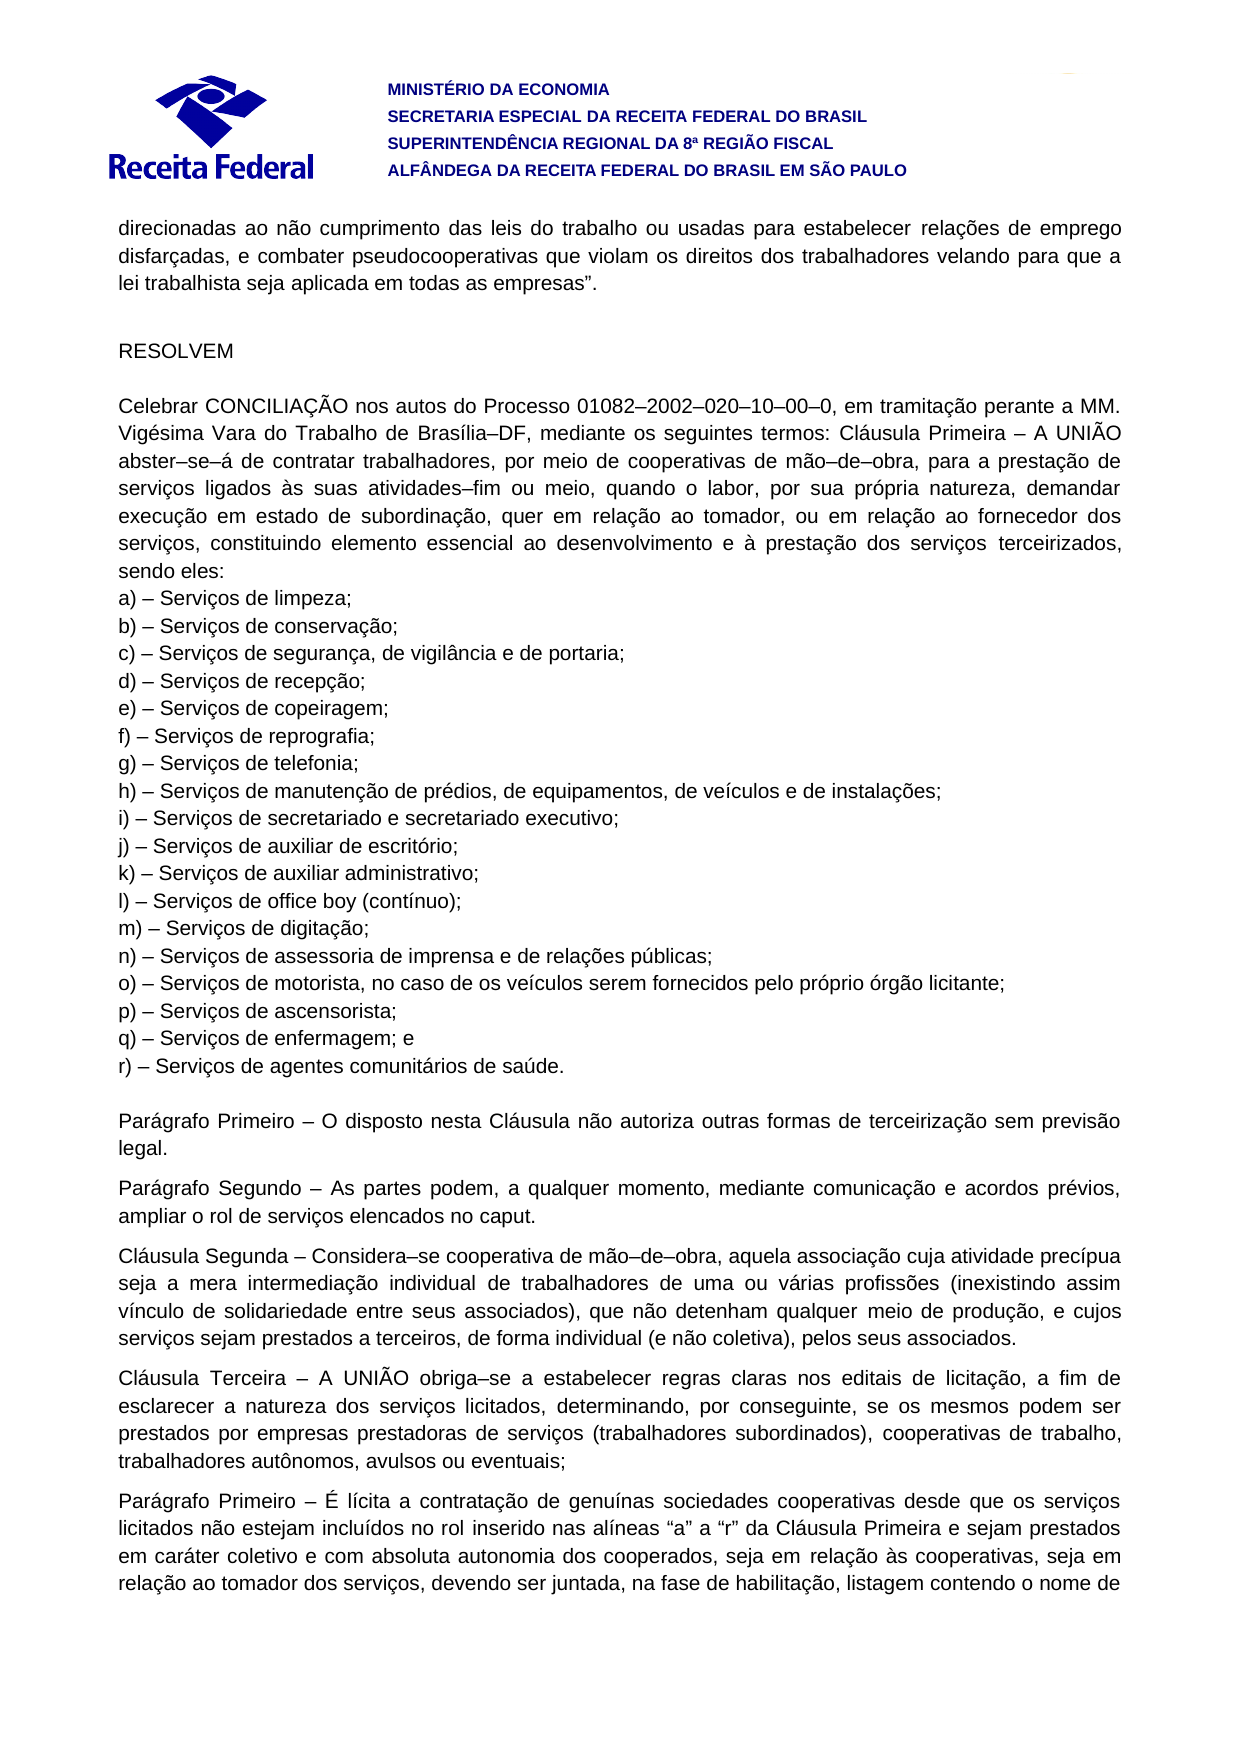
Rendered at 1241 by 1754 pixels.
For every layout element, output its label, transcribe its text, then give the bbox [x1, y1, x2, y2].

text n) – Serviços de assessoria de imprensa e de relações públicas; [118, 943, 1122, 967]
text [118, 216, 1122, 295]
text Cláusula Segunda – Considera–se cooperativa de mão–de–obra, aquela associação cuja atividade precípua seja a mera intermediação individual de trabalhadores de uma ou várias profissões (inexistindo assim vínculo de solidariedade entre seus associados), que não detenham qualquer meio de produção, e cujos serviços sejam prestados a terceiros, de forma individual (e não coletiva), pelos seus associados. [118, 1243, 1122, 1350]
text e) – Serviços de copeiragem; [118, 696, 1122, 720]
text a) – Serviços de limpeza; [118, 586, 1122, 610]
text o) – Serviços de motorista, no caso de os veículos serem fornecidos pelo próprio órgão licitante; [118, 971, 1122, 995]
text p) – Serviços de ascensorista; [118, 998, 1122, 1022]
text RESOLVEM [118, 338, 1122, 362]
text Parágrafo Primeiro – O disposto nesta Cláusula não autoriza outras formas de terceirização sem previsão legal. [118, 1081, 1122, 1160]
text f) – Serviços de reprografia; [118, 723, 1122, 747]
text q) – Serviços de enfermagem; e [118, 1026, 1122, 1050]
text m) – Serviços de digitação; [118, 916, 1122, 940]
text i) – Serviços de secretariado e secretariado executivo; [118, 806, 1122, 830]
text r) – Serviços de agentes comunitários de saúde. [118, 1053, 1122, 1077]
text Parágrafo Segundo – As partes podem, a qualquer momento, mediante comunicação e acordos prévios, ampliar o rol de serviços elencados no caput. [118, 1176, 1122, 1227]
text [118, 1488, 1122, 1595]
text Cláusula Terceira – A UNIÃO obriga–se a estabelecer regras claras nos editais de licitação, a fim de esclarecer a natureza dos serviços licitados, determinando, por conseguinte, se os mesmos podem ser prestados por empresas prestadoras de serviços (trabalhadores subordinados), cooperativas de trabalho, trabalhadores autônomos, avulsos ou eventuais; [118, 1366, 1122, 1472]
text h) – Serviços de manutenção de prédios, de equipamentos, de veículos e de instalações; [118, 778, 1122, 802]
text c) – Serviços de segurança, de vigilância e de portaria; [118, 641, 1122, 665]
text k) – Serviços de auxiliar administrativo; [118, 861, 1122, 885]
text g) – Serviços de telefonia; [118, 751, 1122, 775]
text j) – Serviços de auxiliar de escritório; [118, 833, 1122, 857]
text b) – Serviços de conservação; [118, 613, 1122, 637]
text Celebrar CONCILIAÇÃO nos autos do Processo 01082–2002–020–10–00–0, em tramitação perante a MM. Vigésima Vara do Trabalho de Brasília–DF, mediante os seguintes termos: Cláusula Primeira – A UNIÃO abster–se–á de contratar trabalhadores, por meio de cooperativas de mão–de–obra, para a prestação de serviços ligados às suas atividades–fim ou meio, quando o labor, por sua própria natureza, demandar execução em estado de subordinação, quer em relação ao tomador, ou em relação ao fornecedor dos serviços, constituindo elemento essencial ao desenvolvimento e à prestação dos serviços terceirizados, sendo eles: [118, 366, 1122, 582]
text l) – Serviços de office boy (contínuo); [118, 888, 1122, 912]
text d) – Serviços de recepção; [118, 668, 1122, 692]
